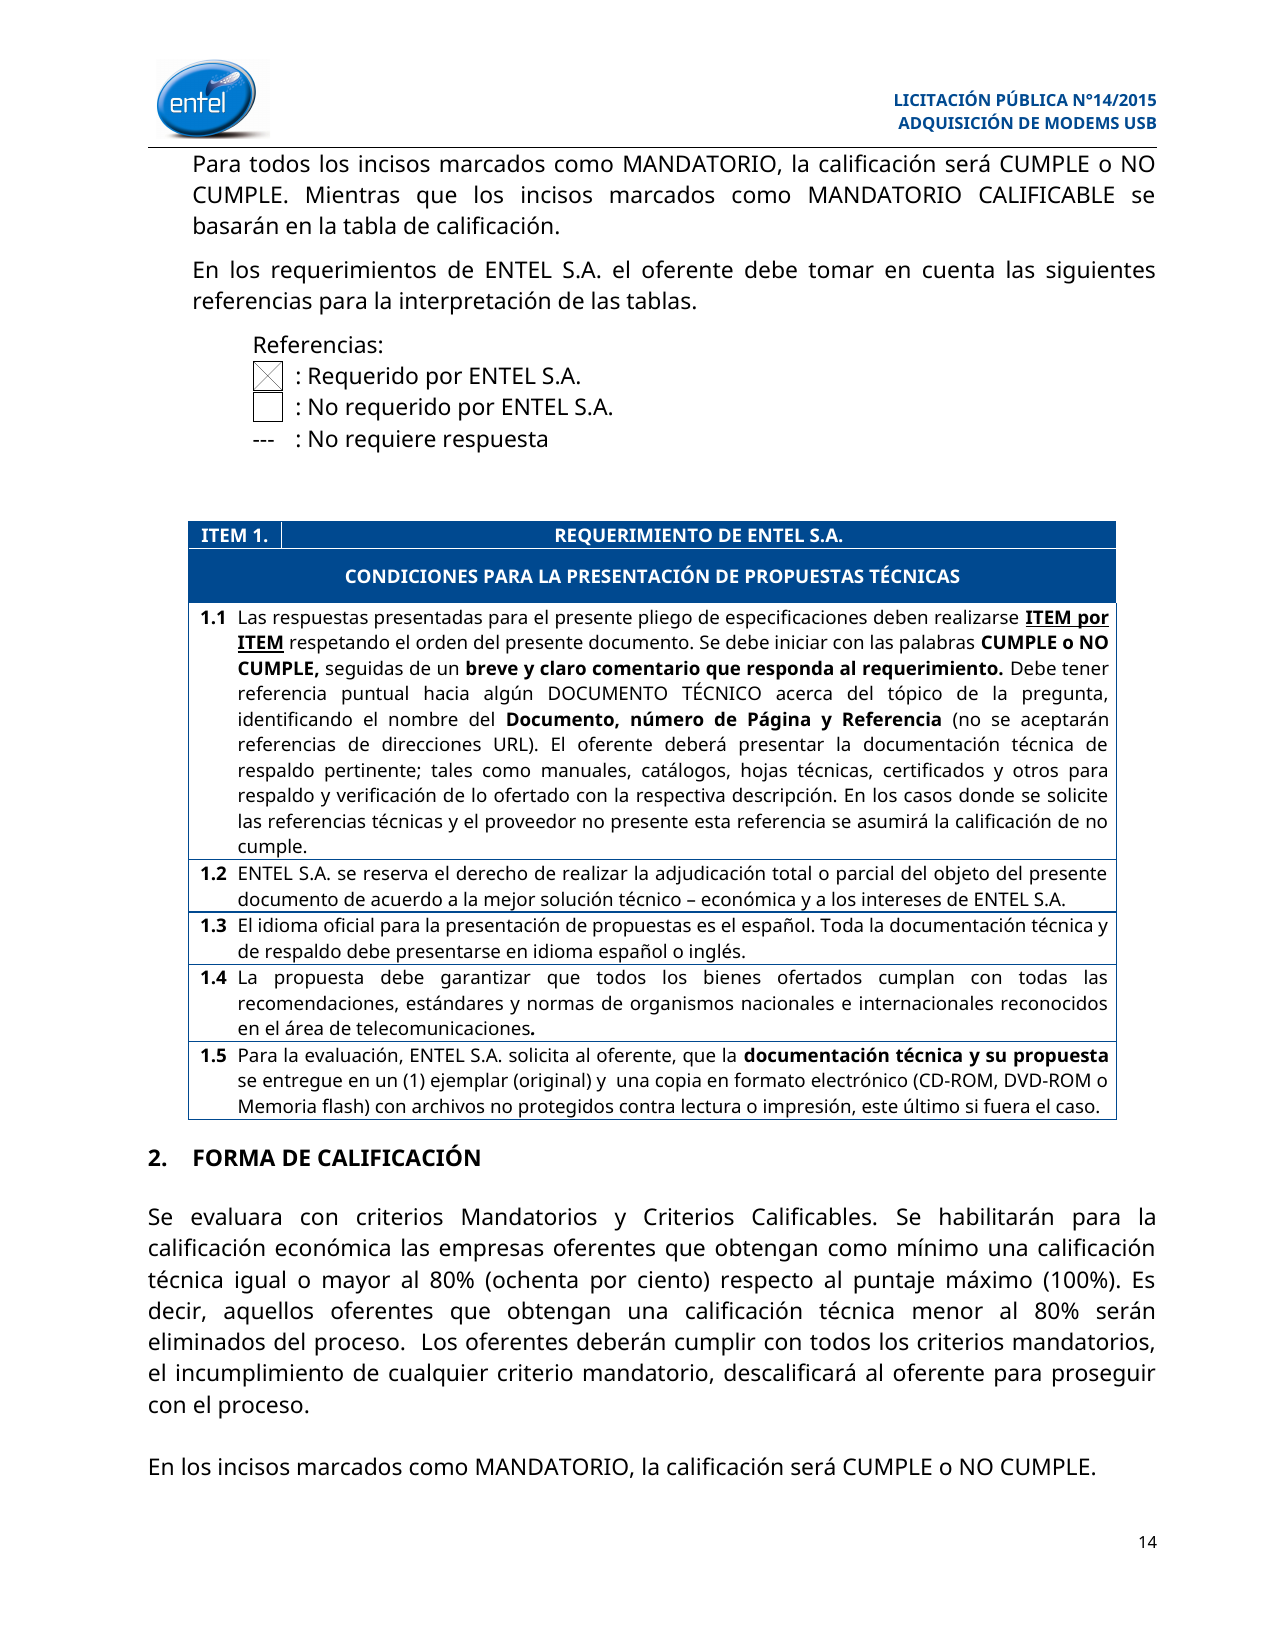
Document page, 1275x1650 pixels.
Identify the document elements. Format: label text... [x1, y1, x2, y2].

text --- : No requiere respuesta [178, 423, 1157, 454]
list FORMA DE CALIFICACIÓN [148, 1142, 1157, 1174]
table_header ITEM 1. [189, 522, 281, 548]
picture [156, 59, 271, 139]
table_cell CONDICIONES PARA LA PRESENTACIÓN DE PROPUESTAS TÉCNICAS [189, 549, 1116, 603]
list En los requerimientos de ENTEL S.A. el oferente debe tomar en cuenta las siguientes referencias para la interpretación de las tablas. [192, 254, 1157, 316]
text : No requerido por ENTEL S.A. [178, 391, 1157, 423]
table_header REQUERIMIENTO DE ENTEL S.A. [282, 522, 1116, 548]
table_cell El idioma oficial para la presentación de propuestas es el español. Toda la documentación técnica y de respaldo debe presentarse en idioma español o inglés. [189, 913, 1116, 963]
text Referencias: [178, 329, 1157, 360]
table_cell La propuesta debe garantizar que todos los bienes ofertados cumplan con todas las recomendaciones, estándares y normas de organismos nacionales e internacionales reconocidos en el área de telecomunicaciones. [189, 965, 1116, 1041]
table_cell Las respuestas presentadas para el presente pliego de especificaciones deben realizarse ITEM por ITEM respetando el orden del presente documento. Se debe iniciar con las palabras CUMPLE o NO CUMPLE, seguidas de un breve y claro comentario que responda al requerimiento. Debe tener referencia puntual hacia algún DOCUMENTO TÉCNICO acerca del tópico de la pregunta, identificando el nombre del Documento, número de Página y Referencia (no se aceptarán referencias de direcciones URL). El oferente deberá presentar la documentación técnica de respaldo pertinente; tales como manuales, catálogos, hojas técnicas, certificados y otros para respaldo y verificación de lo ofertado con la respectiva descripción. En los casos donde se solicite las referencias técnicas y el proveedor no presente esta referencia se asumirá la calificación de no cumple. [189, 604, 1116, 859]
table_cell Para la evaluación, ENTEL S.A. solicita al oferente, que la documentación técnica y su propuesta se entregue en un (1) ejemplar (original) y una copia en formato electrónico (CD-ROM, DVD-ROM o Memoria flash) con archivos no protegidos contra lectura o impresión, este último si fuera el caso. [189, 1042, 1116, 1119]
text En los incisos marcados como MANDATORIO, la calificación será CUMPLE o NO CUMPLE. [148, 1451, 1157, 1482]
text : Requerido por ENTEL S.A. [178, 360, 1157, 391]
table_cell ENTEL S.A. se reserva el derecho de realizar la adjudicación total o parcial del objeto del presente documento de acuerdo a la mejor solución técnico – económica y a los intereses de ENTEL S.A. [189, 860, 1116, 911]
text Se evaluara con criterios Mandatorios y Criterios Calificables. Se habilitarán para la calificación económica las empresas oferentes que obtengan como mínimo una calificación técnica igual o mayor al 80% (ochenta por ciento) respecto al puntaje máximo (100%). Es decir, aquellos oferentes que obtengan una calificación técnica menor al 80% serán eliminados del proceso. Los oferentes deberán cumplir con todos los criterios mandatorios, el incumplimiento de cualquier criterio mandatorio, descalificará al oferente para proseguir con el proceso. [148, 1201, 1157, 1420]
list Para todos los incisos marcados como MANDATORIO, la calificación será CUMPLE o NO CUMPLE. Mientras que los incisos marcados como MANDATORIO CALIFICABLE se basarán en la tabla de calificación. [192, 148, 1157, 241]
